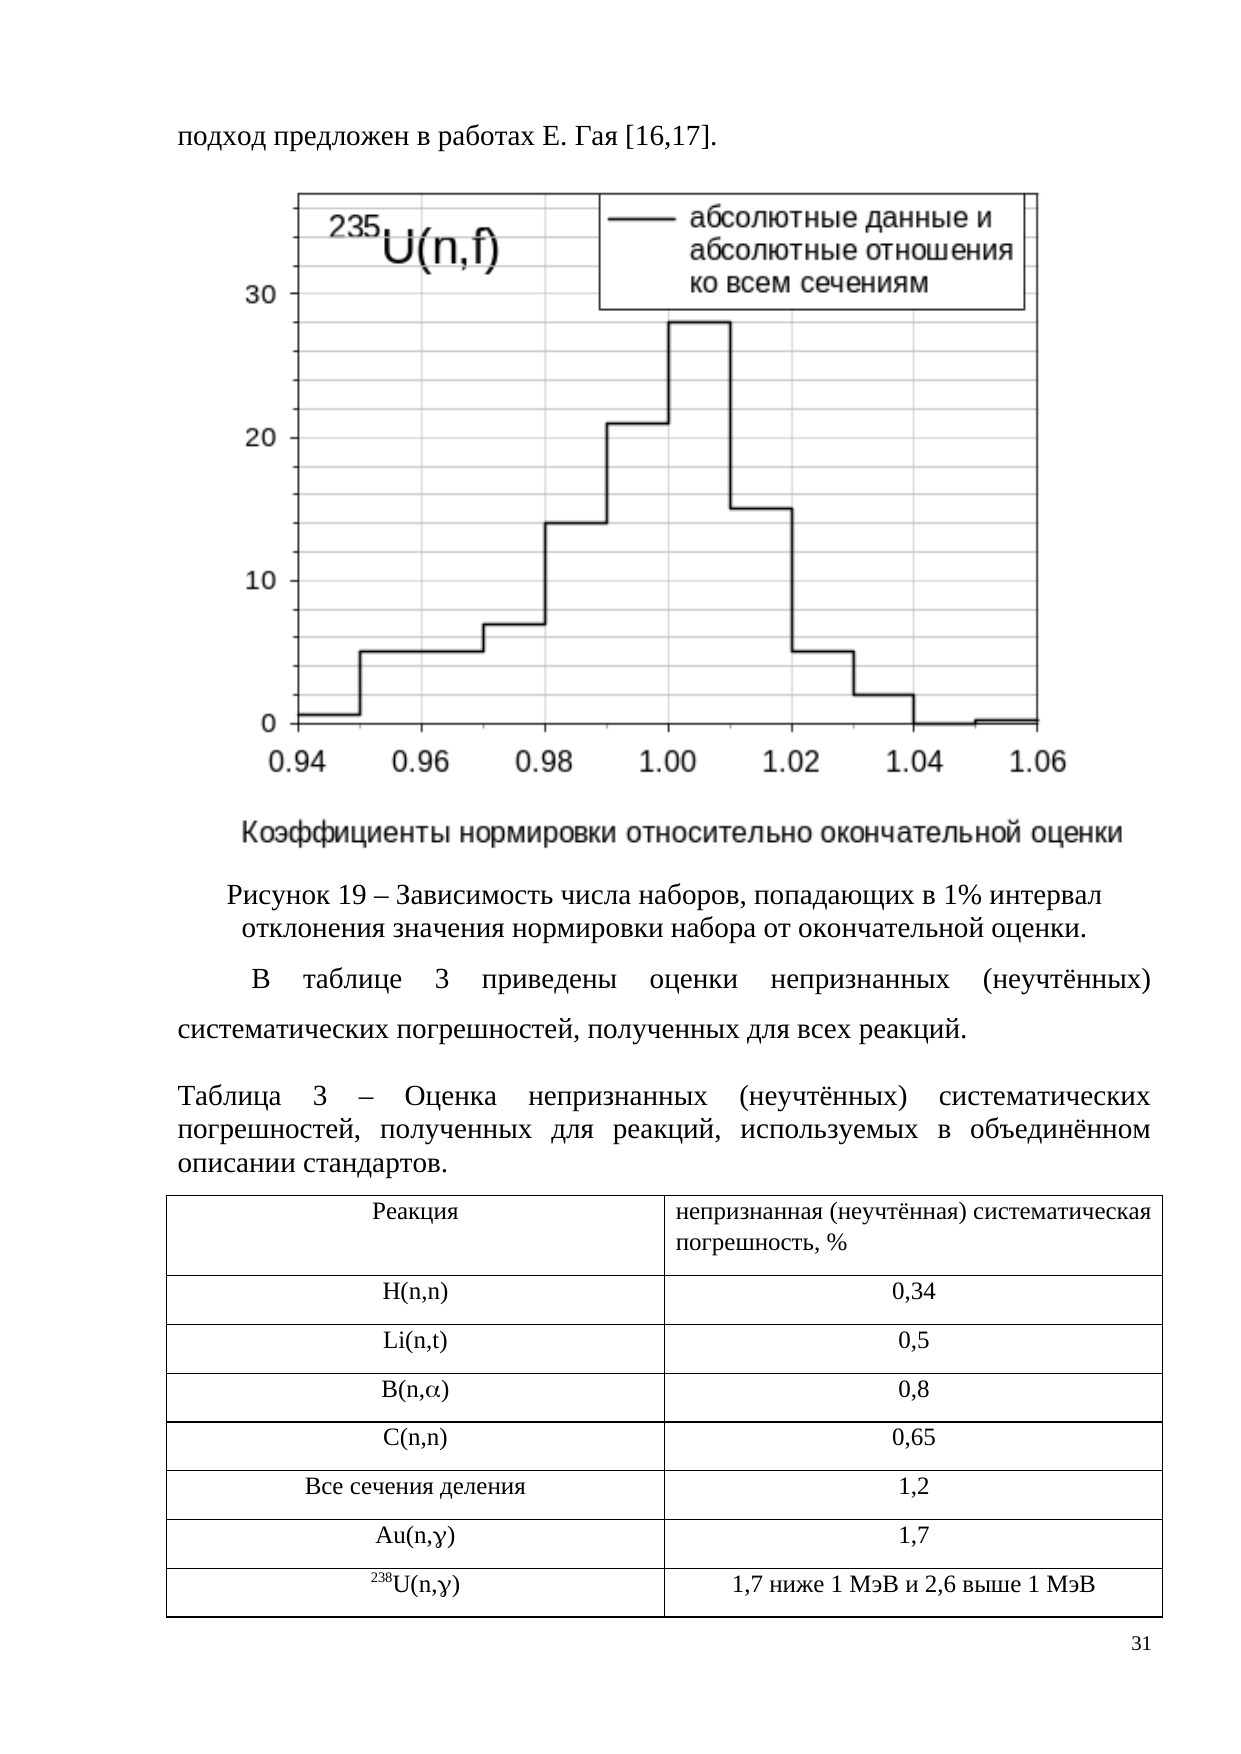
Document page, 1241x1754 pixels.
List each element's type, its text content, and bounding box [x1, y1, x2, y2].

table_cell Au(n,) [167, 1520, 664, 1568]
table_cell 0,8 [665, 1374, 1162, 1421]
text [177, 118, 1152, 152]
table_cell H(n,n) [167, 1276, 664, 1324]
table_cell 0,5 [665, 1325, 1162, 1373]
text В таблице 3 приведены оценки непризнанных (неучтённых) систематических погрешностей, полученных для всех реакций. [177, 961, 1152, 1044]
table_cell B(n,) [167, 1374, 664, 1421]
table_cell 1,2 [665, 1471, 1162, 1519]
table_header Реакция [167, 1196, 664, 1275]
text Таблица 3 – Оценка непризнанных (неучтённых) систематических погрешностей, полученных для реакций, используемых в объединённом описании стандартов. [177, 1078, 1152, 1179]
table_cell 1,7 ниже 1 МэВ и 2,6 выше 1 МэВ [665, 1569, 1162, 1616]
table_cell 1,7 [665, 1520, 1162, 1568]
table_cell 0,65 [665, 1423, 1162, 1470]
table_cell 0,34 [665, 1276, 1162, 1324]
table_cell Все сечения деления [167, 1471, 664, 1519]
text Рисунок 19 – Зависимость числа наборов, попадающих в 1% интервал отклонения значения нормировки набора от окончательной оценки. [177, 877, 1152, 944]
table_header непризнанная (неучтённая) систематическая погрешность, % [665, 1196, 1162, 1275]
table_cell Li(n,t) [167, 1325, 664, 1373]
table_cell C(n,n) [167, 1423, 664, 1470]
table_cell 238U(n,) [167, 1569, 664, 1616]
